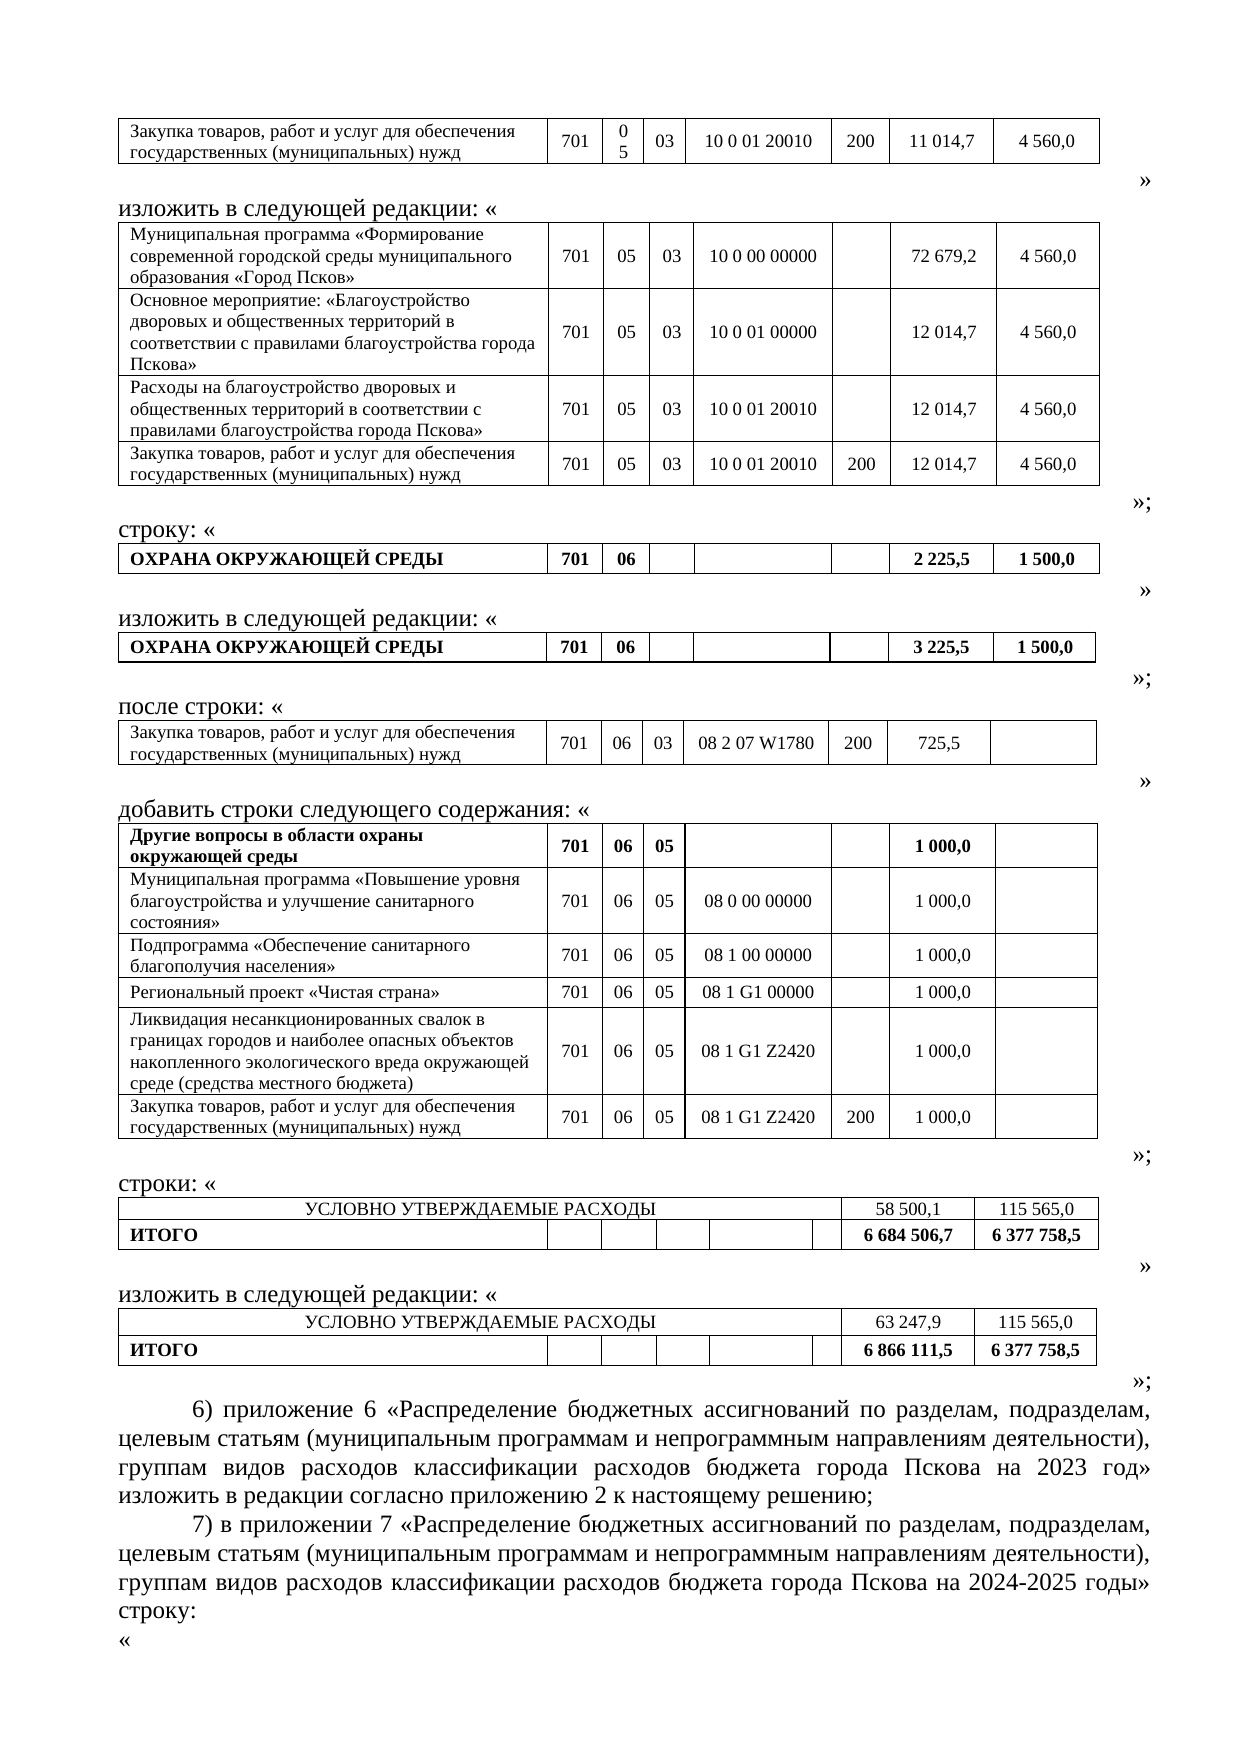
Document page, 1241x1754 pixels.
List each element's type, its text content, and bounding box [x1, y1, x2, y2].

table_cell 05 [604, 442, 649, 485]
text » [118, 164, 1152, 193]
table_cell Закупка товаров, работ и услуг для обеспечения государственных (муниципальных) нужд [119, 119, 547, 163]
table_header Муниципальная программа «Формирование современной городской среды муниципального образования «Город Псков» [119, 223, 548, 288]
table_cell 03 [650, 289, 693, 375]
table_cell 03 [644, 119, 685, 163]
table_header [695, 544, 831, 573]
table_header 63 247,9 [842, 1309, 974, 1335]
table_header 2 225,5 [890, 544, 993, 573]
table_cell 6 866 111,5 [842, 1336, 974, 1364]
table_header [833, 223, 890, 288]
table_cell [996, 934, 1097, 977]
table_cell 08 1 G1 Z2420 [686, 1095, 831, 1138]
table_cell 1 000,0 [890, 934, 995, 977]
table_cell 03 [650, 376, 693, 441]
text »; [118, 486, 1152, 514]
table_header [831, 633, 888, 661]
table_header 08 2 07 W1780 [684, 721, 828, 764]
table_header 06 [603, 544, 649, 573]
table_cell 701 [549, 442, 603, 485]
table_header 701 [548, 824, 602, 867]
table_cell 6 684 506,7 [842, 1220, 974, 1249]
table_cell [832, 978, 889, 1007]
table_cell Муниципальная программа «Повышение уровня благоустройства и улучшение санитарного состояния» [119, 868, 547, 933]
text изложить в следующей редакции: « [118, 193, 1152, 222]
table_cell Ликвидация несанкционированных свалок в границах городов и наиболее опасных объектов накопленного экологического вреда окружающей среде (средства местного бюджета) [119, 1008, 547, 1094]
table_cell [813, 1220, 841, 1249]
table_header 1 500,0 [994, 633, 1095, 661]
table_cell 4 560,0 [997, 376, 1099, 441]
table_header Другие вопросы в области охраны окружающей среды [119, 824, 547, 867]
table_header 03 [650, 223, 693, 288]
table_header [996, 824, 1097, 867]
table_header ОХРАНА ОКРУЖАЮЩЕЙ СРЕДЫ [119, 544, 547, 573]
table_cell 06 [603, 978, 643, 1007]
table_header 72 679,2 [891, 223, 996, 288]
table_cell Региональный проект «Чистая страна» [119, 978, 547, 1007]
table_cell [657, 1336, 709, 1364]
table_cell Закупка товаров, работ и услуг для обеспечения государственных (муниципальных) нужд [119, 442, 548, 485]
table_header 701 [548, 544, 602, 573]
table_cell 10 0 01 00000 [694, 289, 832, 375]
table_cell 10 0 01 20010 [686, 119, 831, 163]
text » [118, 1250, 1152, 1279]
table_header 58 500,1 [842, 1198, 974, 1219]
table_cell 05 [644, 868, 684, 933]
table_cell [996, 1008, 1097, 1094]
text » [118, 574, 1152, 603]
table_cell [602, 1336, 656, 1364]
table_cell [602, 1220, 656, 1249]
table_cell 200 [832, 1095, 889, 1138]
text после строки: « [118, 691, 1152, 720]
table_cell ИТОГО [119, 1336, 547, 1364]
table_cell 10 0 01 20010 [694, 442, 832, 485]
table_header 725,5 [888, 721, 990, 764]
table_header [991, 721, 1096, 764]
table_header [650, 633, 693, 661]
table_header 1 500,0 [994, 544, 1099, 573]
table_cell [813, 1336, 841, 1364]
table_cell 701 [548, 1008, 602, 1094]
table_header 05 [604, 223, 649, 288]
table_cell 03 [650, 442, 693, 485]
text изложить в следующей редакции: « [118, 1279, 1152, 1307]
table_cell 05 [644, 978, 684, 1007]
table_cell 06 [603, 1008, 643, 1094]
table_cell Подпрограмма «Обеспечение санитарного благополучия населения» [119, 934, 547, 977]
table_header 4 560,0 [997, 223, 1099, 288]
text »; [118, 1139, 1152, 1168]
table_cell [996, 978, 1097, 1007]
table_cell 08 1 00 00000 [686, 934, 831, 977]
text » [118, 765, 1152, 794]
table_cell 08 0 00 00000 [686, 868, 831, 933]
table_cell ИТОГО [119, 1220, 547, 1249]
text »; [118, 1366, 1152, 1394]
table_cell 1 000,0 [890, 868, 995, 933]
table_cell 6 377 758,5 [975, 1220, 1098, 1249]
table_header 200 [829, 721, 887, 764]
table_cell 1 000,0 [890, 1095, 995, 1138]
table_header [694, 633, 829, 661]
table_cell 4 560,0 [997, 289, 1099, 375]
table_cell [710, 1220, 812, 1249]
table_cell 06 [603, 1095, 643, 1138]
table_header [832, 824, 889, 867]
table_header [832, 544, 889, 573]
table_header ОХРАНА ОКРУЖАЮЩЕЙ СРЕДЫ [119, 633, 546, 661]
table_cell Основное мероприятие: «Благоустройство дворовых и общественных территорий в соответствии с правилами благоустройства города Пскова» [119, 289, 548, 375]
table_header 05 [644, 824, 684, 867]
table_cell 701 [549, 376, 603, 441]
table_header [686, 824, 831, 867]
table_cell [832, 868, 889, 933]
table_header 10 0 00 00000 [694, 223, 832, 288]
text 6) приложение 6 «Распределение бюджетных ассигнований по разделам, подразделам, целевым статьям (муниципальным программам и непрограммным направлениям деятельности), группам видов расходов классификации расходов бюджета города Пскова на 2023 год» изложить в редакции согласно приложению 2 к настоящему решению; [118, 1394, 1152, 1509]
table_header 701 [549, 223, 603, 288]
table_header 701 [547, 633, 601, 661]
text добавить строки следующего содержания: « [118, 794, 1152, 823]
table_cell 05 [604, 289, 649, 375]
text 7) в приложении 7 «Распределение бюджетных ассигнований по разделам, подразделам, целевым статьям (муниципальным программам и непрограммным направлениям деятельности), группам видов расходов классификации расходов бюджета города Пскова на 2024-2025 годы» строку: [118, 1509, 1152, 1624]
table_cell 6 377 758,5 [975, 1336, 1096, 1364]
table_header Закупка товаров, работ и услуг для обеспечения государственных (муниципальных) нужд [119, 721, 546, 764]
table_header 115 565,0 [975, 1309, 1096, 1335]
table_cell 4 560,0 [994, 119, 1099, 163]
table_cell 08 1 G1 00000 [686, 978, 831, 1007]
table_cell 12 014,7 [891, 376, 996, 441]
table_cell 701 [549, 289, 603, 375]
table_cell 701 [548, 119, 602, 163]
table_cell 1 000,0 [890, 978, 995, 1007]
table_cell [833, 376, 890, 441]
text »; [118, 662, 1152, 691]
table_header 06 [602, 721, 642, 764]
table_cell 200 [833, 442, 890, 485]
table_cell [548, 1336, 601, 1364]
table_header 1 000,0 [890, 824, 995, 867]
table_cell 06 [603, 934, 643, 977]
text строку: « [118, 514, 1152, 543]
table_cell 12 014,7 [891, 289, 996, 375]
table_header 701 [547, 721, 601, 764]
table_cell 05 [604, 376, 649, 441]
table_cell Расходы на благоустройство дворовых и общественных территорий в соответствии с правилами благоустройства города Пскова» [119, 376, 548, 441]
table_cell 11 014,7 [890, 119, 993, 163]
text « [118, 1624, 1152, 1653]
table_cell 1 000,0 [890, 1008, 995, 1094]
table_cell 701 [548, 978, 602, 1007]
table_cell [832, 934, 889, 977]
table_cell [657, 1220, 709, 1249]
table_cell [996, 868, 1097, 933]
table_cell 200 [832, 119, 889, 163]
table_cell [996, 1095, 1097, 1138]
table_header 06 [603, 824, 643, 867]
table_cell 701 [548, 934, 602, 977]
table_cell 4 560,0 [997, 442, 1099, 485]
table_cell 10 0 01 20010 [694, 376, 832, 441]
table_cell 12 014,7 [891, 442, 996, 485]
table_cell [832, 1008, 889, 1094]
table_cell 701 [548, 1095, 602, 1138]
table_header [650, 544, 694, 573]
table_header 3 225,5 [889, 633, 993, 661]
table_cell Закупка товаров, работ и услуг для обеспечения государственных (муниципальных) нужд [119, 1095, 547, 1138]
table_header УСЛОВНО УТВЕРЖДАЕМЫЕ РАСХОДЫ [119, 1198, 841, 1219]
table_header 06 [602, 633, 649, 661]
table_cell 06 [603, 868, 643, 933]
table_header УСЛОВНО УТВЕРЖДАЕМЫЕ РАСХОДЫ [119, 1309, 841, 1335]
table_cell [710, 1336, 812, 1364]
table_header 03 [643, 721, 683, 764]
table_cell [833, 289, 890, 375]
table_cell 05 [644, 1008, 684, 1094]
table_header 115 565,0 [975, 1198, 1098, 1219]
table_cell [548, 1220, 601, 1249]
table_cell 701 [548, 868, 602, 933]
table_cell 05 [603, 119, 643, 163]
table_cell 05 [644, 1095, 684, 1138]
table_cell 08 1 G1 Z2420 [686, 1008, 831, 1094]
text изложить в следующей редакции: « [118, 603, 1152, 632]
table_cell 05 [644, 934, 684, 977]
text строки: « [118, 1168, 1152, 1197]
